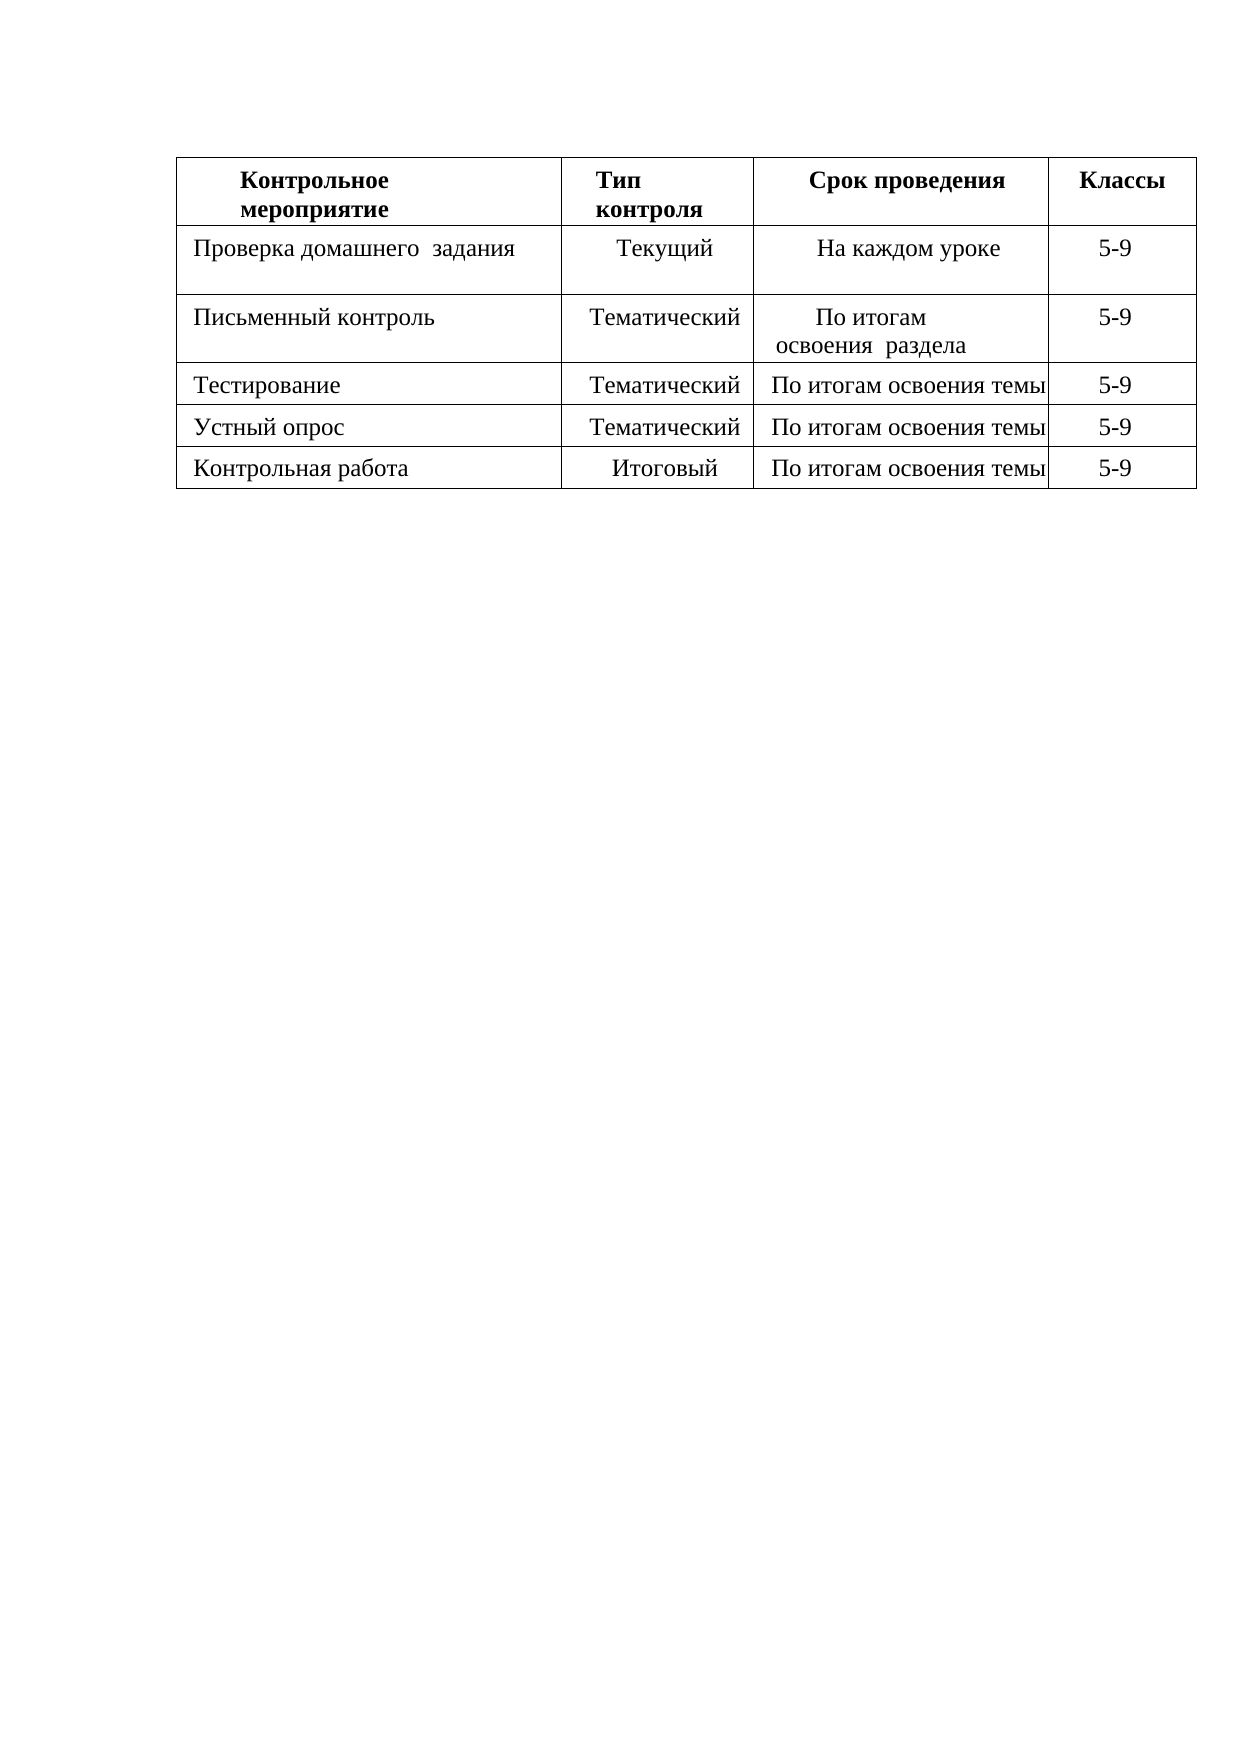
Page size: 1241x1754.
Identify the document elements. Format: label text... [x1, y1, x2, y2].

table_cell Проверка домашнего задания [177, 226, 561, 294]
table_cell Тематический [562, 295, 753, 362]
table_cell На каждом уроке [754, 226, 1048, 294]
table_header Тип контроля [562, 158, 753, 225]
table_cell По итогам освоения раздела [754, 295, 1048, 362]
table_cell Итоговый [562, 447, 753, 488]
table_cell По итогам освоения темы [754, 405, 1048, 446]
table_cell По итогам освоения темы [754, 363, 1048, 404]
table_header Классы [1049, 158, 1196, 225]
table_cell Контрольная работа [177, 447, 561, 488]
table_header Контрольное мероприятие [177, 158, 561, 225]
table_cell Тематический [562, 363, 753, 404]
table_cell 5-9 [1049, 447, 1196, 488]
table_header Срок проведения [754, 158, 1048, 225]
table_cell Тематический [562, 405, 753, 446]
table_cell По итогам освоения темы [754, 447, 1048, 488]
table_cell 5-9 [1049, 295, 1196, 362]
table_cell 5-9 [1049, 405, 1196, 446]
table_cell Тестирование [177, 363, 561, 404]
table_cell Письменный контроль [177, 295, 561, 362]
table_cell Текущий [562, 226, 753, 294]
table_cell Устный опрос [177, 405, 561, 446]
table_cell 5-9 [1049, 363, 1196, 404]
table_cell 5-9 [1049, 226, 1196, 294]
